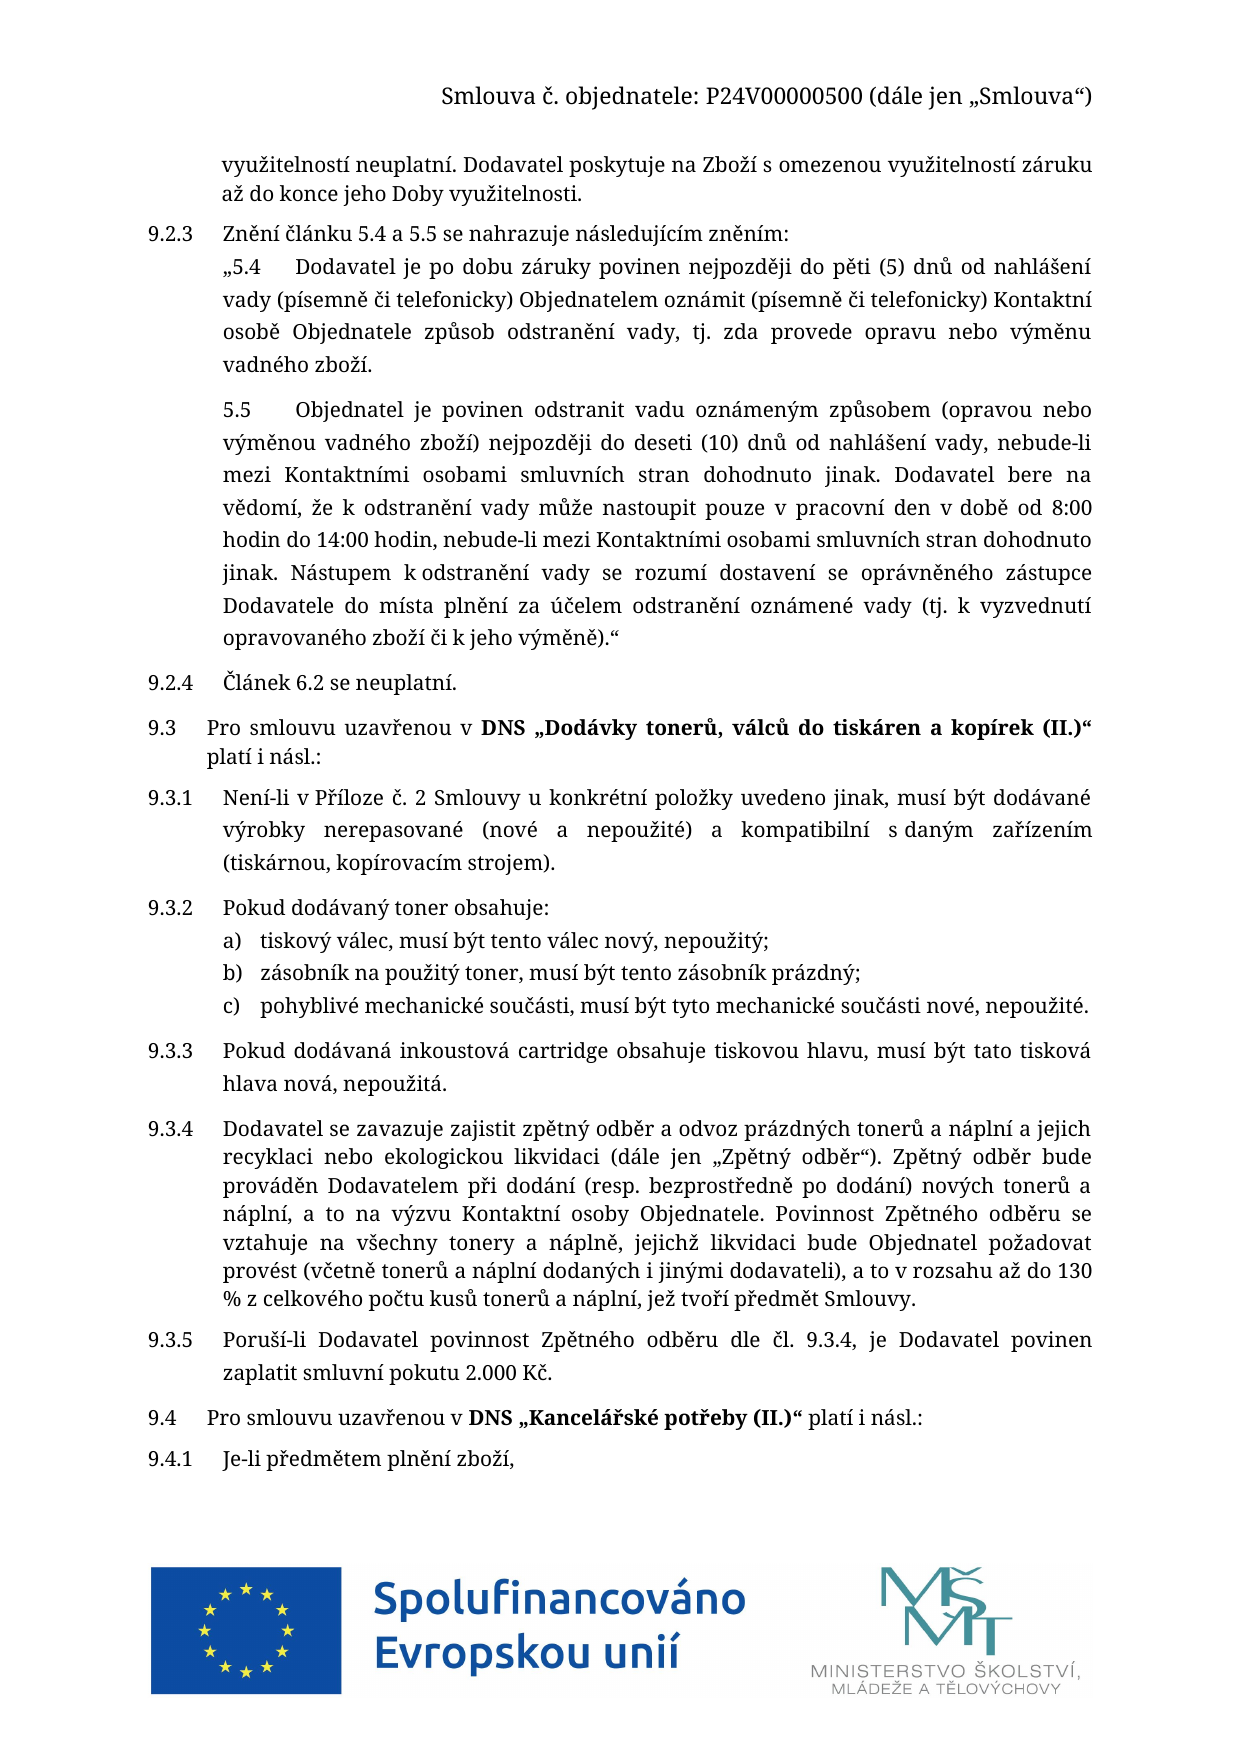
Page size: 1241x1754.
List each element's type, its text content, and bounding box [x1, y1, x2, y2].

picture [147, 1563, 1093, 1698]
list Článek 6.2 se neuplatní. [148, 668, 1093, 697]
list Dodavatel se zavazuje zajistit zpětný odběr a odvoz prázdných tonerů a náplní a jejich recyklaci nebo ekologickou likvidaci (dále jen „Zpětný odběr“). Zpětný odběr bude prováděn Dodavatelem při dodání (resp. bezprostředně po dodání) nových tonerů a náplní, a to na výzvu Kontaktní osoby Objednatele. Povinnost Zpětného odběru se vztahuje na všechny tonery a náplně, jejichž likvidaci bude Objednatel požadovat provést (včetně tonerů a náplní dodaných i jinými dodavateli), a to v rozsahu až do 130 % z celkového počtu kusů tonerů a náplní, jež tvoří předmět Smlouvy. [148, 1114, 1093, 1313]
list pohyblivé mechanické součásti, musí být tyto mechanické součásti nové, nepoužité. [223, 991, 1093, 1019]
list 5.5 Objednatel je povinen odstranit vadu oznámeným způsobem (opravou nebo výměnou vadného zboží) nejpozději do deseti (10) dnů od nahlášení vady, nebude-li mezi Kontaktními osobami smluvních stran dohodnuto jinak. Dodavatel bere na vědomí, že k odstranění vady může nastoupit pouze v pracovní den v době od 8:00 hodin do 14:00 hodin, nebude-li mezi Kontaktními osobami smluvních stran dohodnuto jinak. Nástupem k odstranění vady se rozumí dostavení se oprávněného zástupce Dodavatele do místa plnění za účelem odstranění oznámené vady (tj. k vyzvednutí opravovaného zboží či k jeho výměně).“ [223, 395, 1093, 652]
list tiskový válec, musí být tento válec nový, nepoužitý; [223, 926, 1093, 954]
list Pokud dodávaná inkoustová cartridge obsahuje tiskovou hlavu, musí být tato tisková hlava nová, nepoužitá. [148, 1036, 1093, 1097]
list Poruší-li Dodavatel povinnost Zpětného odběru dle čl. 9.3.4, je Dodavatel povinen zaplatit smluvní pokutu 2.000 Kč. [148, 1325, 1093, 1386]
list „5.4 Dodavatel je po dobu záruky povinen nejpozději do pěti (5) dnů od nahlášení vady (písemně či telefonicky) Objednatelem oznámit (písemně či telefonicky) Kontaktní osobě Objednatele způsob odstranění vady, tj. zda provede opravu nebo výměnu vadného zboží. [223, 252, 1093, 378]
list Není-li v Příloze č. 2 Smlouvy u konkrétní položky uvedeno jinak, musí být dodávané výrobky nerepasované (nové a nepoužité) a kompatibilní s daným zařízením (tiskárnou, kopírovacím strojem). [148, 783, 1093, 877]
list Znění článku 5.4 a 5.5 se nahrazuje následujícím zněním: [148, 219, 1093, 248]
list Pro smlouvu uzavřenou v DNS „Kancelářské potřeby (II.)“ platí i násl.: [148, 1403, 1093, 1432]
list zásobník na použitý toner, musí být tento zásobník prázdný; [223, 958, 1093, 987]
list Pokud dodávaný toner obsahuje: [148, 893, 1093, 922]
list Je-li předmětem plnění zboží, [148, 1444, 1093, 1472]
list Pro smlouvu uzavřenou v DNS „Dodávky tonerů, válců do tiskáren a kopírek (II.)“ platí i násl.: [148, 713, 1093, 770]
